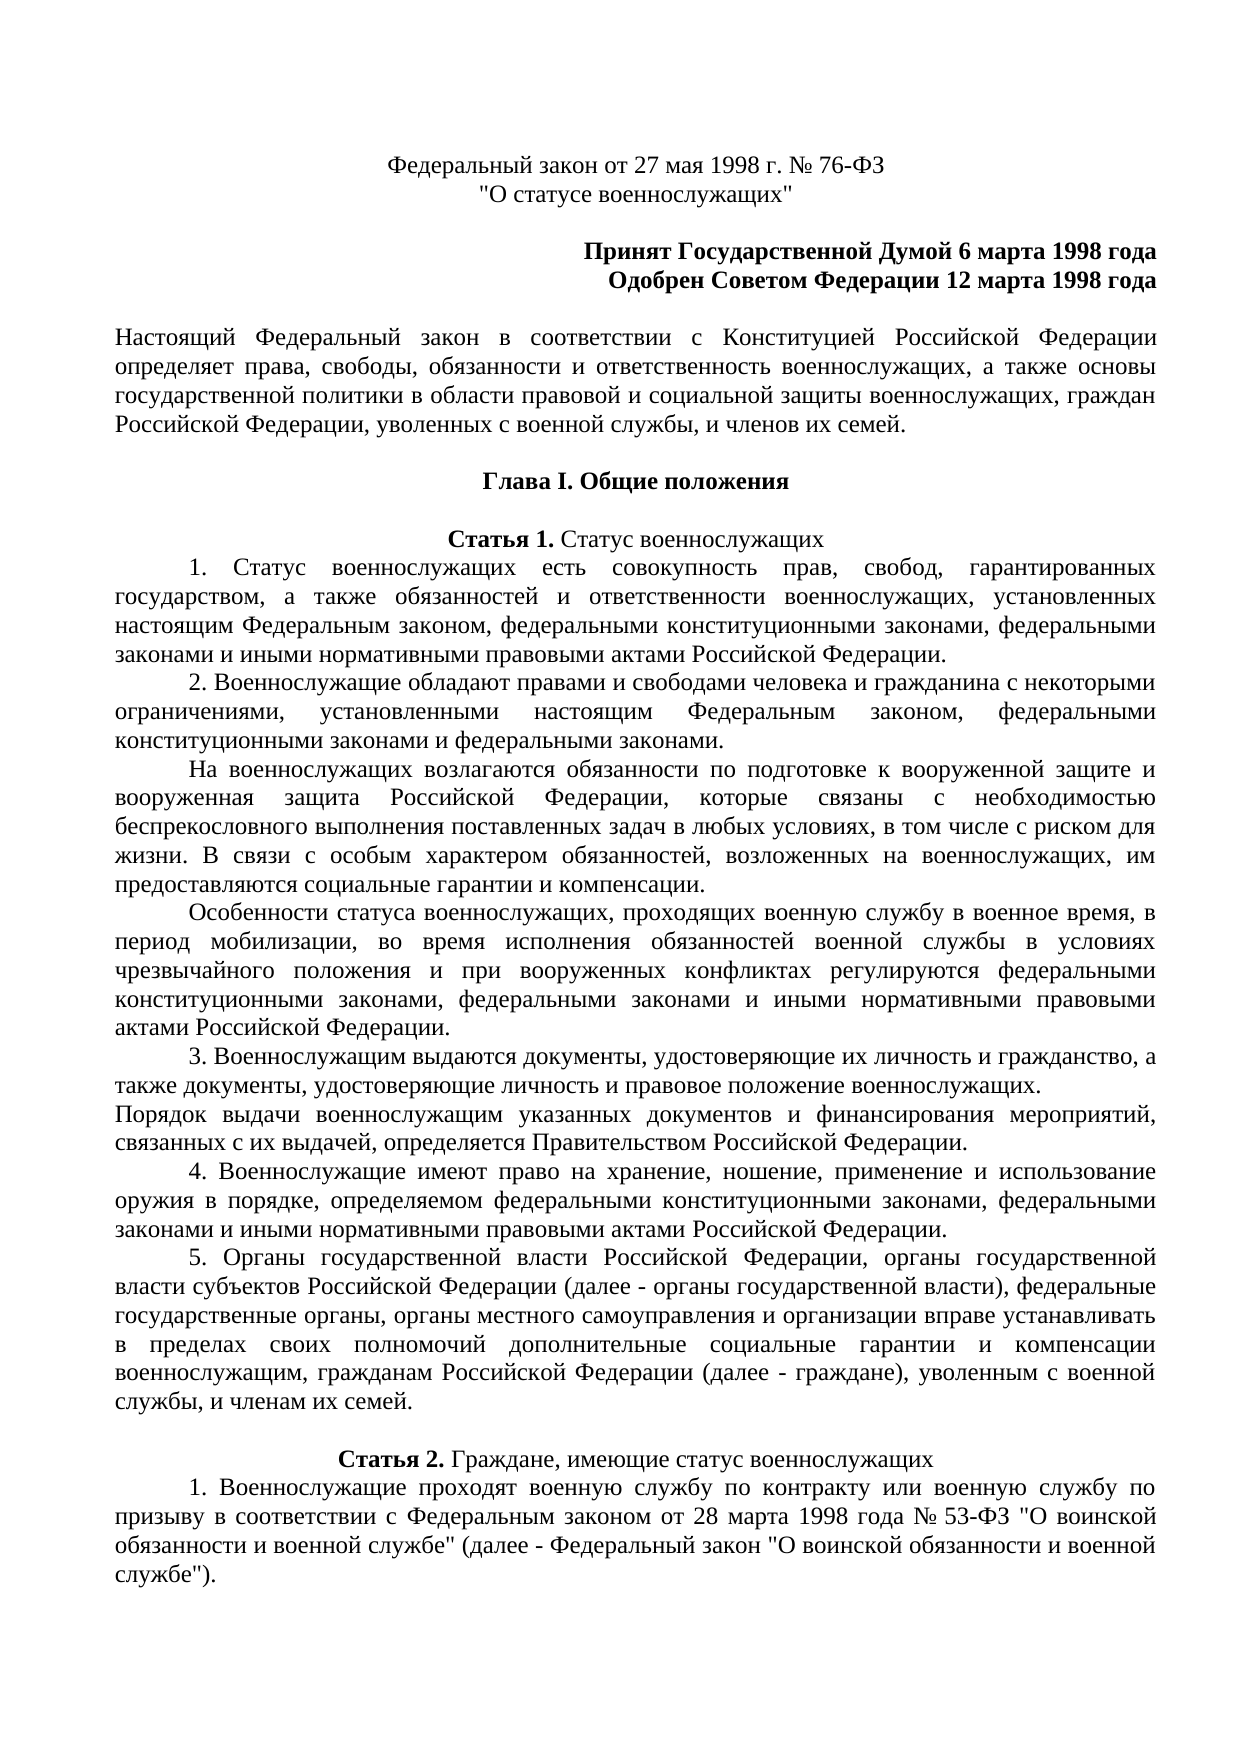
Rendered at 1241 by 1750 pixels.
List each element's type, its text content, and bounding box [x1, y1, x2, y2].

text 3. Военнослужащим выдаются документы, удостоверяющие их личность и гражданство, а также документы, удостоверяющие личность и правовое положение военнослужащих. [114, 1041, 1157, 1099]
text 1. Статус военнослужащих есть совокупность прав, свобод, гарантированных государством, а также обязанностей и ответственности военнослужащих, установленных настоящим Федеральным законом, федеральными конституционными законами, федеральными законами и иными нормативными правовыми актами Российской Федерации. [114, 552, 1157, 667]
text Порядок выдачи военнослужащим указанных документов и финансирования мероприятий, связанных с их выдачей, определяется Правительством Российской Федерации. [114, 1099, 1157, 1156]
text Настоящий Федеральный закон в соответствии с Конституцией Российской Федерации определяет права, свободы, обязанности и ответственность военнослужащих, а также основы государственной политики в области правовой и социальной защиты военнослужащих, граждан Российской Федерации, уволенных с военной службы, и членов их семей. [114, 322, 1157, 437]
text 2. Военнослужащие обладают правами и свободами человека и гражданина с некоторыми ограничениями, установленными настоящим Федеральным законом, федеральными конституционными законами и федеральными законами. [114, 667, 1157, 754]
text Особенности статуса военнослужащих, проходящих военную службу в военное время, в период мобилизации, во время исполнения обязанностей военной службы в условиях чрезвычайного положения и при вооруженных конфликтах регулируются федеральными конституционными законами, федеральными законами и иными нормативными правовыми актами Российской Федерации. [114, 897, 1157, 1041]
text Принят Государственной Думой 6 марта 1998 года [114, 236, 1157, 265]
text Одобрен Советом Федерации 12 марта 1998 года [114, 265, 1157, 294]
text Статья 1. Статус военнослужащих [114, 524, 1157, 552]
text 4. Военнослужащие имеют право на хранение, ношение, применение и использование оружия в порядке, определяемом федеральными конституционными законами, федеральными законами и иными нормативными правовыми актами Российской Федерации. [114, 1156, 1157, 1242]
text 5. Органы государственной власти Российской Федерации, органы государственной власти субъектов Российской Федерации (далее - органы государственной власти), федеральные государственные органы, органы местного самоуправления и организации вправе устанавливать в пределах своих полномочий дополнительные социальные гарантии и компенсации военнослужащим, гражданам Российской Федерации (далее - граждане), уволенным с военной службы, и членам их семей. [114, 1242, 1157, 1415]
text Глава I. Общие положения [114, 466, 1157, 495]
text Статья 2. Граждане, имеющие статус военнослужащих [114, 1444, 1157, 1472]
text На военнослужащих возлагаются обязанности по подготовке к вооруженной защите и вооруженная защита Российской Федерации, которые связаны с необходимостью беспрекословного выполнения поставленных задач в любых условиях, в том числе с риском для жизни. В связи с особым характером обязанностей, возложенных на военнослужащих, им предоставляются социальные гарантии и компенсации. [114, 754, 1157, 897]
text Федеральный закон от 27 мая 1998 г. № 76-ФЗ "О статусе военнослужащих" [114, 150, 1157, 207]
text 1. Военнослужащие проходят военную службу по контракту или военную службу по призыву в соответствии с Федеральным законом от 28 марта 1998 года № 53-ФЗ "О воинской обязанности и военной службе" (далее - Федеральный закон "О воинской обязанности и военной службе"). [114, 1472, 1157, 1587]
